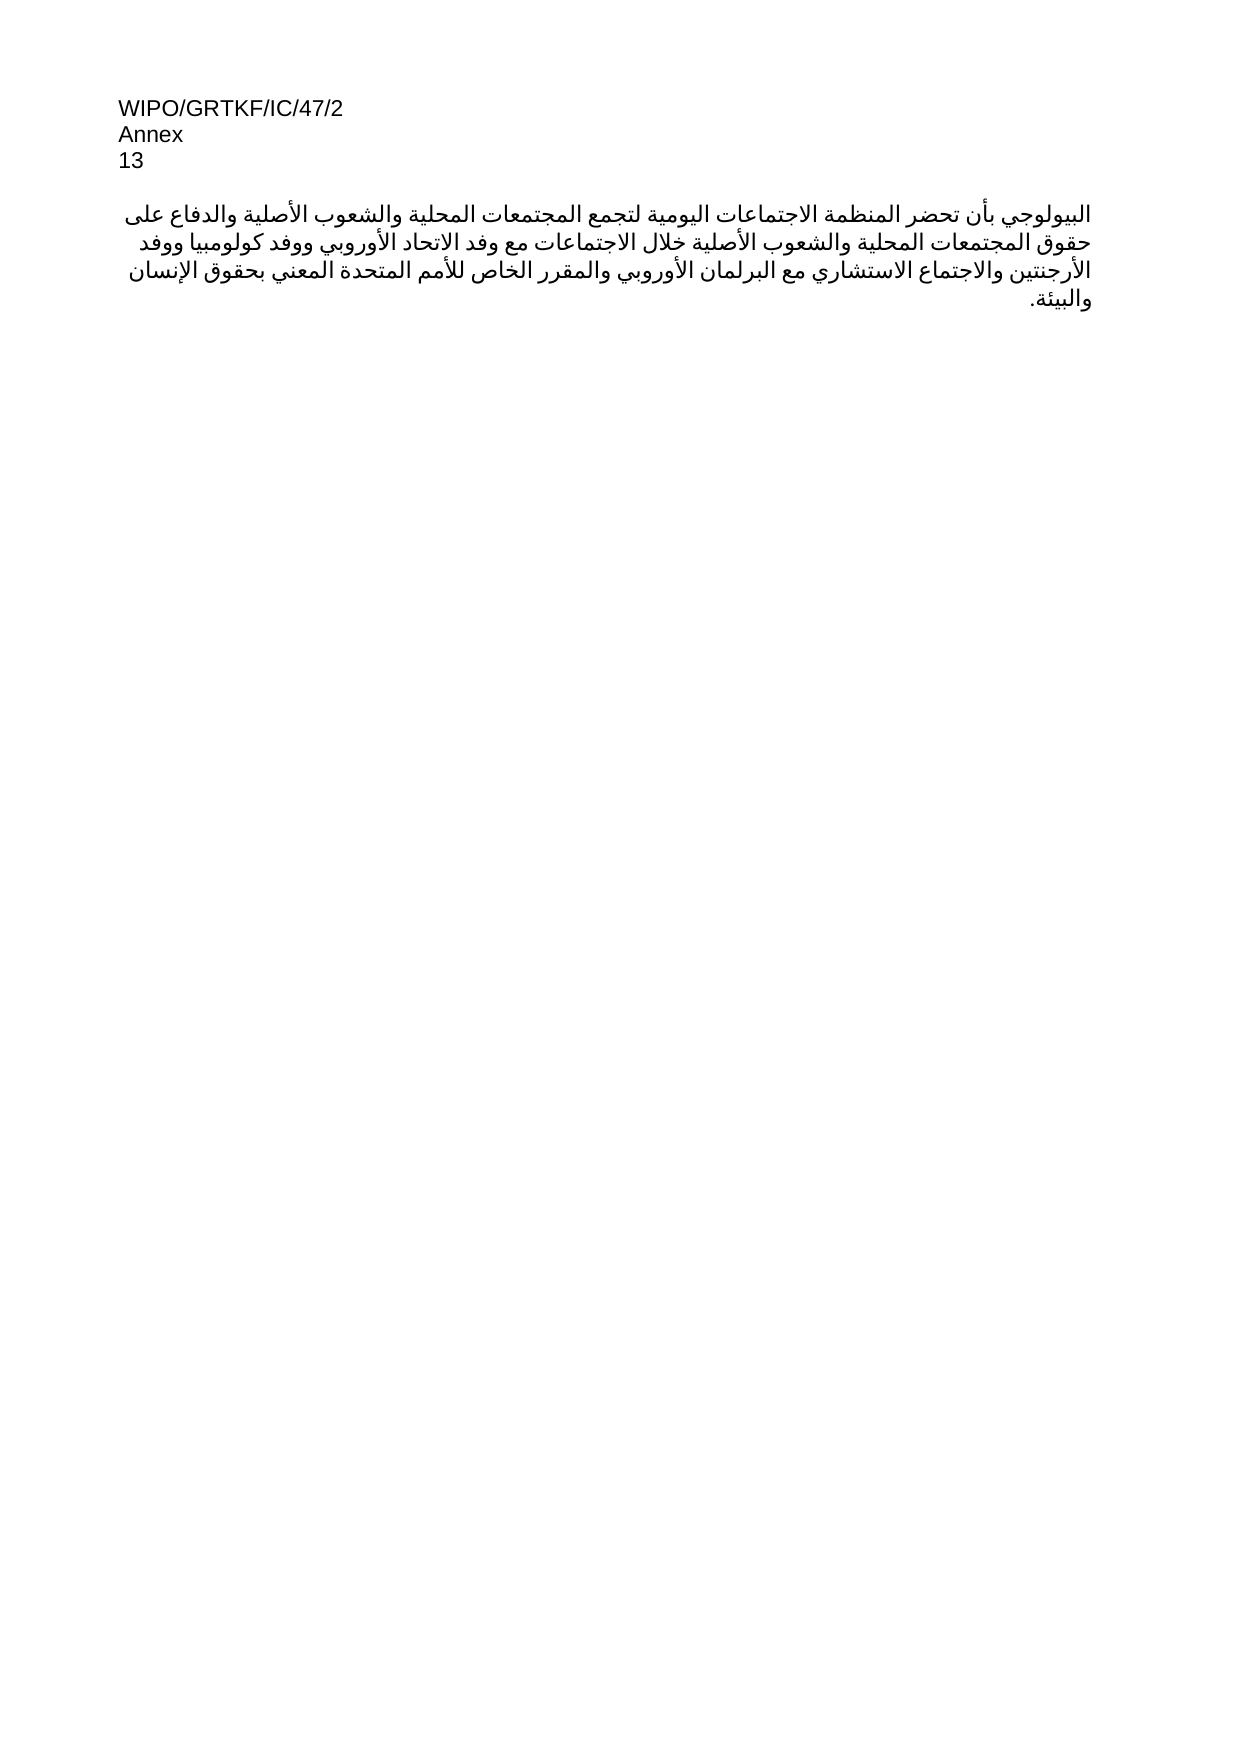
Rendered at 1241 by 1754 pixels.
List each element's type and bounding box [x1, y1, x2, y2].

text [118, 200, 1092, 312]
